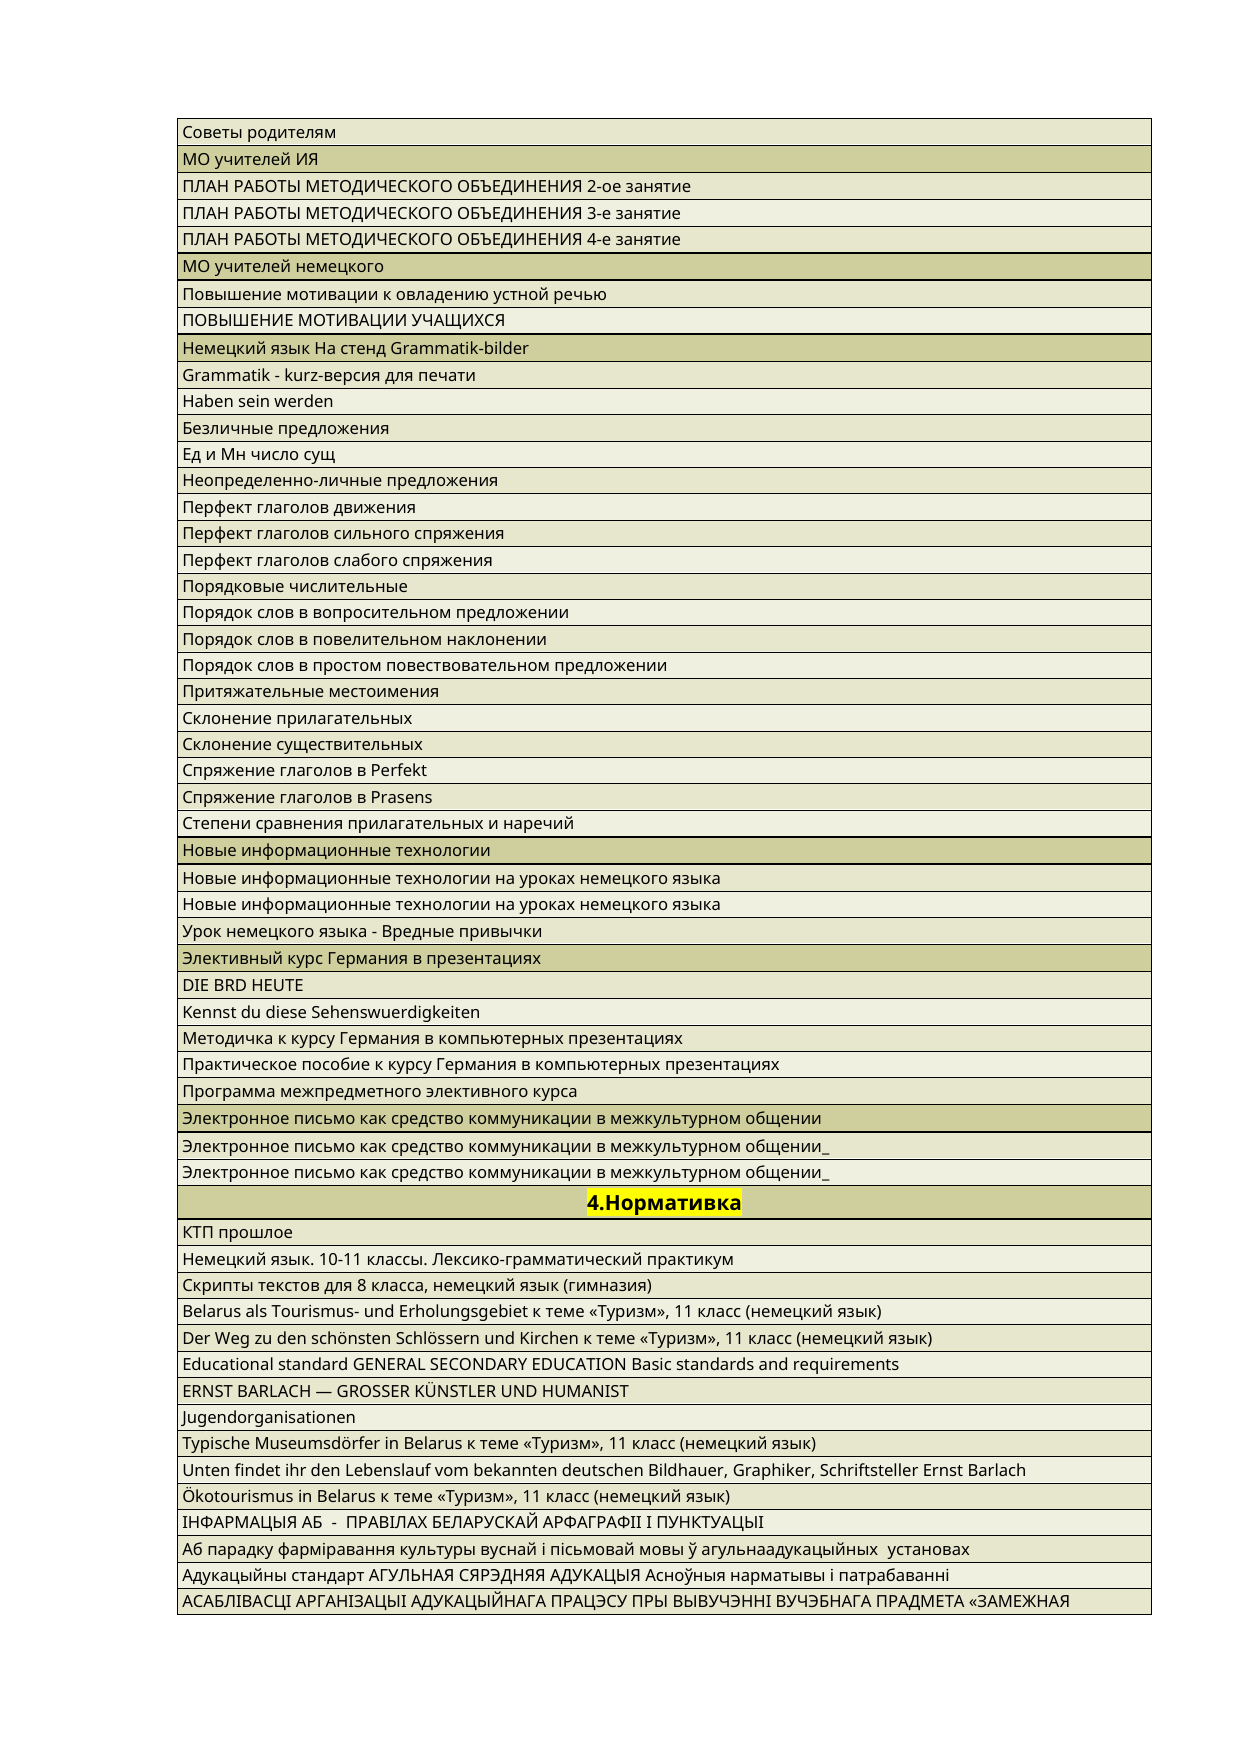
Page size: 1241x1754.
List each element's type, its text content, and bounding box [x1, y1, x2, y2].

table_cell Адукацыйны стандарт АГУЛЬНАЯ СЯРЭДНЯЯ АДУКАЦЫЯ Асноўныя нарматывы і патрабаванні [178, 1563, 1151, 1588]
table_cell Электронное письмо как средство коммуникации в межкультурном общении_ [178, 1133, 1151, 1158]
table_cell Ökotourismus in Belarus к теме «Туризм», 11 класс (немецкий язык) [178, 1484, 1151, 1509]
table_cell КТП прошлое [178, 1220, 1151, 1245]
table_cell ПОВЫШЕНИЕ МОТИВАЦИИ УЧАЩИХСЯ [178, 308, 1151, 333]
table_cell Неопределенно-личные предложения [178, 468, 1151, 493]
table_cell МО учителей ИЯ [178, 146, 1151, 172]
table_cell ПЛАН РАБОТЫ МЕТОДИЧЕСКОГО ОБЪЕДИНЕНИЯ 2-ое занятие [178, 173, 1151, 199]
table_cell ІНФАРМАЦЫЯ АБ - ПРАВІЛАХ БЕЛАРУСКАЙ АРФАГРАФІІ І ПУНКТУАЦЫІ [178, 1510, 1151, 1535]
table_cell Элективный курс Германия в презентациях [178, 945, 1151, 971]
table_cell Typische Museumsdörfer in Belarus к теме «Туризм», 11 класс (немецкий язык) [178, 1431, 1151, 1456]
table_cell Новые информационные технологии на уроках немецкого языка [178, 865, 1151, 891]
table_cell 4.Нормативка [178, 1186, 1151, 1218]
table_cell Методичка к курсу Германия в компьютерных презентациях [178, 1026, 1151, 1051]
table_cell Электронное письмо как средство коммуникации в межкультурном общении [178, 1105, 1151, 1131]
table_cell Спряжение глаголов в Prasens [178, 784, 1151, 809]
table_cell Grammatik - kurz-версия для печати [178, 362, 1151, 388]
table_cell Educational standard GENERAL SECONDARY EDUCATION Basic standards and requirements [178, 1352, 1151, 1377]
table_cell Электронное письмо как средство коммуникации в межкультурном общении_ [178, 1160, 1151, 1185]
table_cell Порядок слов в вопросительном предложении [178, 600, 1151, 625]
table_cell Порядковые числительные [178, 574, 1151, 599]
table_cell ERNST BARLACH — GROSSER KÜNSTLER UND HUMANIST [178, 1378, 1151, 1403]
table_cell МО учителей немецкого [178, 254, 1151, 279]
table_cell Немецкий язык. 10-11 классы. Лексико-грамматический практикум [178, 1246, 1151, 1272]
table_cell Jugendorganisationen [178, 1405, 1151, 1430]
table_cell Порядок слов в повелительном наклонении [178, 626, 1151, 651]
table_cell ПЛАН РАБОТЫ МЕТОДИЧЕСКОГО ОБЪЕДИНЕНИЯ 3-е занятие [178, 200, 1151, 226]
table_cell Скрипты текстов для 8 класса, немецкий язык (гимназия) [178, 1273, 1151, 1298]
table_cell Перфект глаголов слабого спряжения [178, 547, 1151, 572]
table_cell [178, 1589, 1151, 1614]
table_cell Склонение прилагательных [178, 705, 1151, 731]
table_cell Новые информационные технологии на уроках немецкого языка [178, 892, 1151, 917]
table_cell DIE BRD HEUTE [178, 972, 1151, 998]
table_cell Повышение мотивации к овладению устной речью [178, 281, 1151, 307]
table_cell Unten findet ihr den Lebenslauf vom bekannten deutschen Bildhauer, Graphiker, Schriftsteller Ernst Barlach [178, 1457, 1151, 1482]
table_cell Haben sein werden [178, 389, 1151, 414]
table_cell Belarus als Tourismus- und Erholungsgebiet к теме «Туризм», 11 класс (немецкий язык) [178, 1299, 1151, 1324]
table_cell Программа межпредметного элективного курса [178, 1078, 1151, 1104]
table_cell Немецкий язык На стенд Grammatik-bilder [178, 335, 1151, 361]
table_cell Склонение существительных [178, 732, 1151, 757]
table_cell Перфект глаголов движения [178, 494, 1151, 520]
table_cell Степени сравнения прилагательных и наречий [178, 811, 1151, 836]
table_cell Притяжательные местоимения [178, 679, 1151, 704]
table_cell Аб парадку фарміравання культуры вуснай і пісьмовай мовы ў агульнаадукацыйных установах [178, 1536, 1151, 1562]
table_cell Практическое пособие к курсу Германия в компьютерных презентациях [178, 1052, 1151, 1077]
table_cell ПЛАН РАБОТЫ МЕТОДИЧЕСКОГО ОБЪЕДИНЕНИЯ 4-е занятие [178, 227, 1151, 252]
table_cell Перфект глаголов сильного спряжения [178, 521, 1151, 546]
table_cell Спряжение глаголов в Perfekt [178, 758, 1151, 783]
table_cell Урок немецкого языка - Вредные привычки [178, 918, 1151, 943]
table_cell Порядок слов в простом повествовательном предложении [178, 653, 1151, 678]
table_cell Новые информационные технологии [178, 838, 1151, 863]
table_cell Der Weg zu den schönsten Schlössern und Kirchen к теме «Туризм», 11 класс (немецкий язык) [178, 1325, 1151, 1351]
table_cell Kennst du diese Sehenswuerdigkeiten [178, 999, 1151, 1024]
table_cell Безличные предложения [178, 415, 1151, 441]
table_cell Советы родителям [178, 119, 1151, 144]
table_cell Ед и Мн число сущ [178, 442, 1151, 467]
